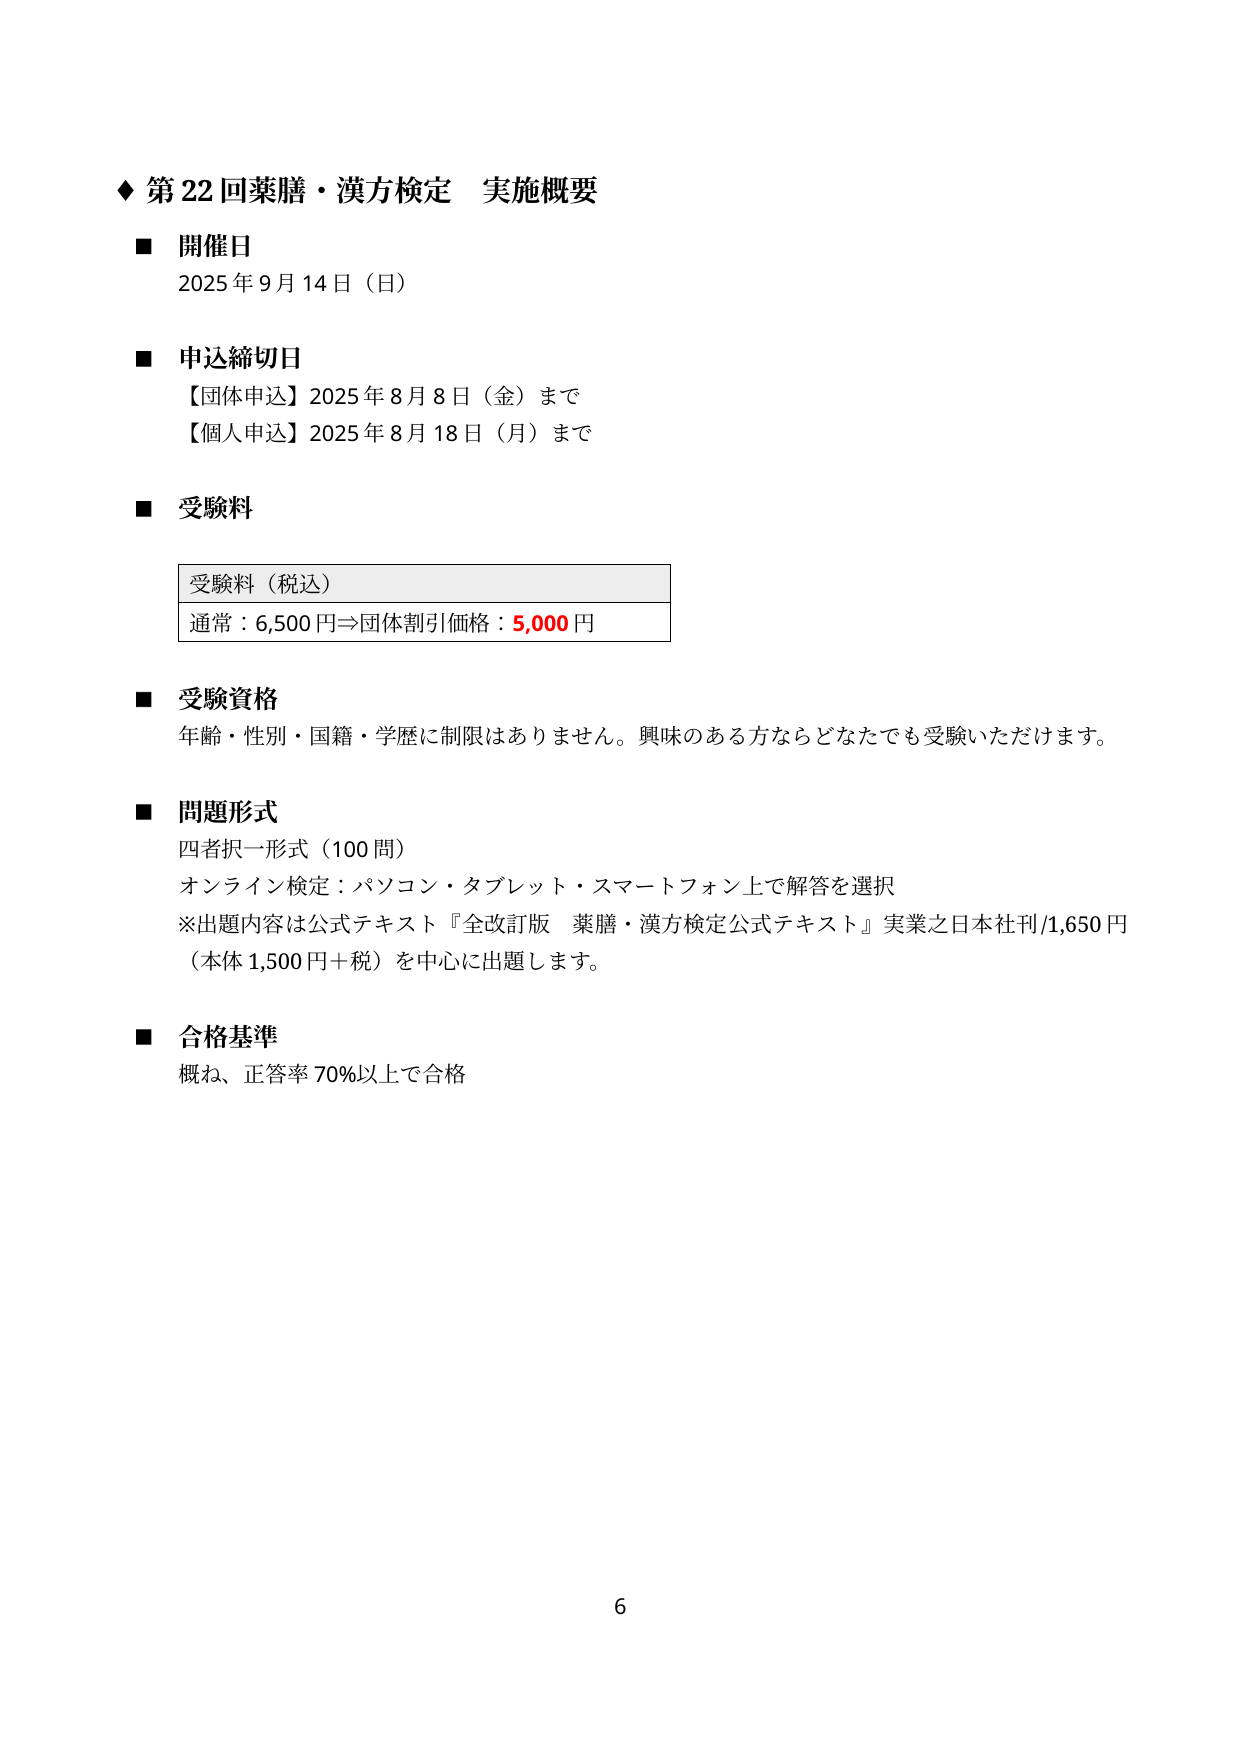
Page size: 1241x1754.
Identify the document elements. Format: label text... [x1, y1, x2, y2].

text ♦ 第22回薬膳・漢方検定 実施概要 [112, 151, 1128, 226]
list 受験資格 [134, 679, 1128, 717]
table_cell 通常：6,500円⇒団体割引価格：5,000円 [179, 603, 670, 641]
list 合格基準 [134, 1017, 1128, 1054]
list 問題形式 [134, 792, 1128, 829]
list 四者択一形式（100問） [178, 829, 1128, 867]
list 【個人申込】2025年8月18日（月）まで [178, 413, 1128, 451]
list 2025年9月14日（日） [178, 263, 1128, 301]
list 開催日 [134, 226, 1128, 263]
list ※出題内容は公式テキスト『全改訂版 薬膳・漢方検定公式テキスト』実業之日本社刊/1,650円（本体1,500円＋税）を中心に出題します。 [178, 904, 1128, 979]
list 概ね、正答率70%以上で合格 [178, 1054, 1128, 1092]
table_header 受験料（税込） [179, 565, 670, 602]
list オンライン検定：パソコン・タブレット・スマートフォン上で解答を選択 [178, 867, 1128, 904]
list 年齢・性別・国籍・学歴に制限はありません。興味のある方ならどなたでも受験いただけます。 [178, 717, 1128, 754]
list 申込締切日 [134, 338, 1128, 376]
list 【団体申込】2025年8月8日（金）まで [178, 376, 1128, 413]
list 受験料 [134, 488, 1128, 526]
